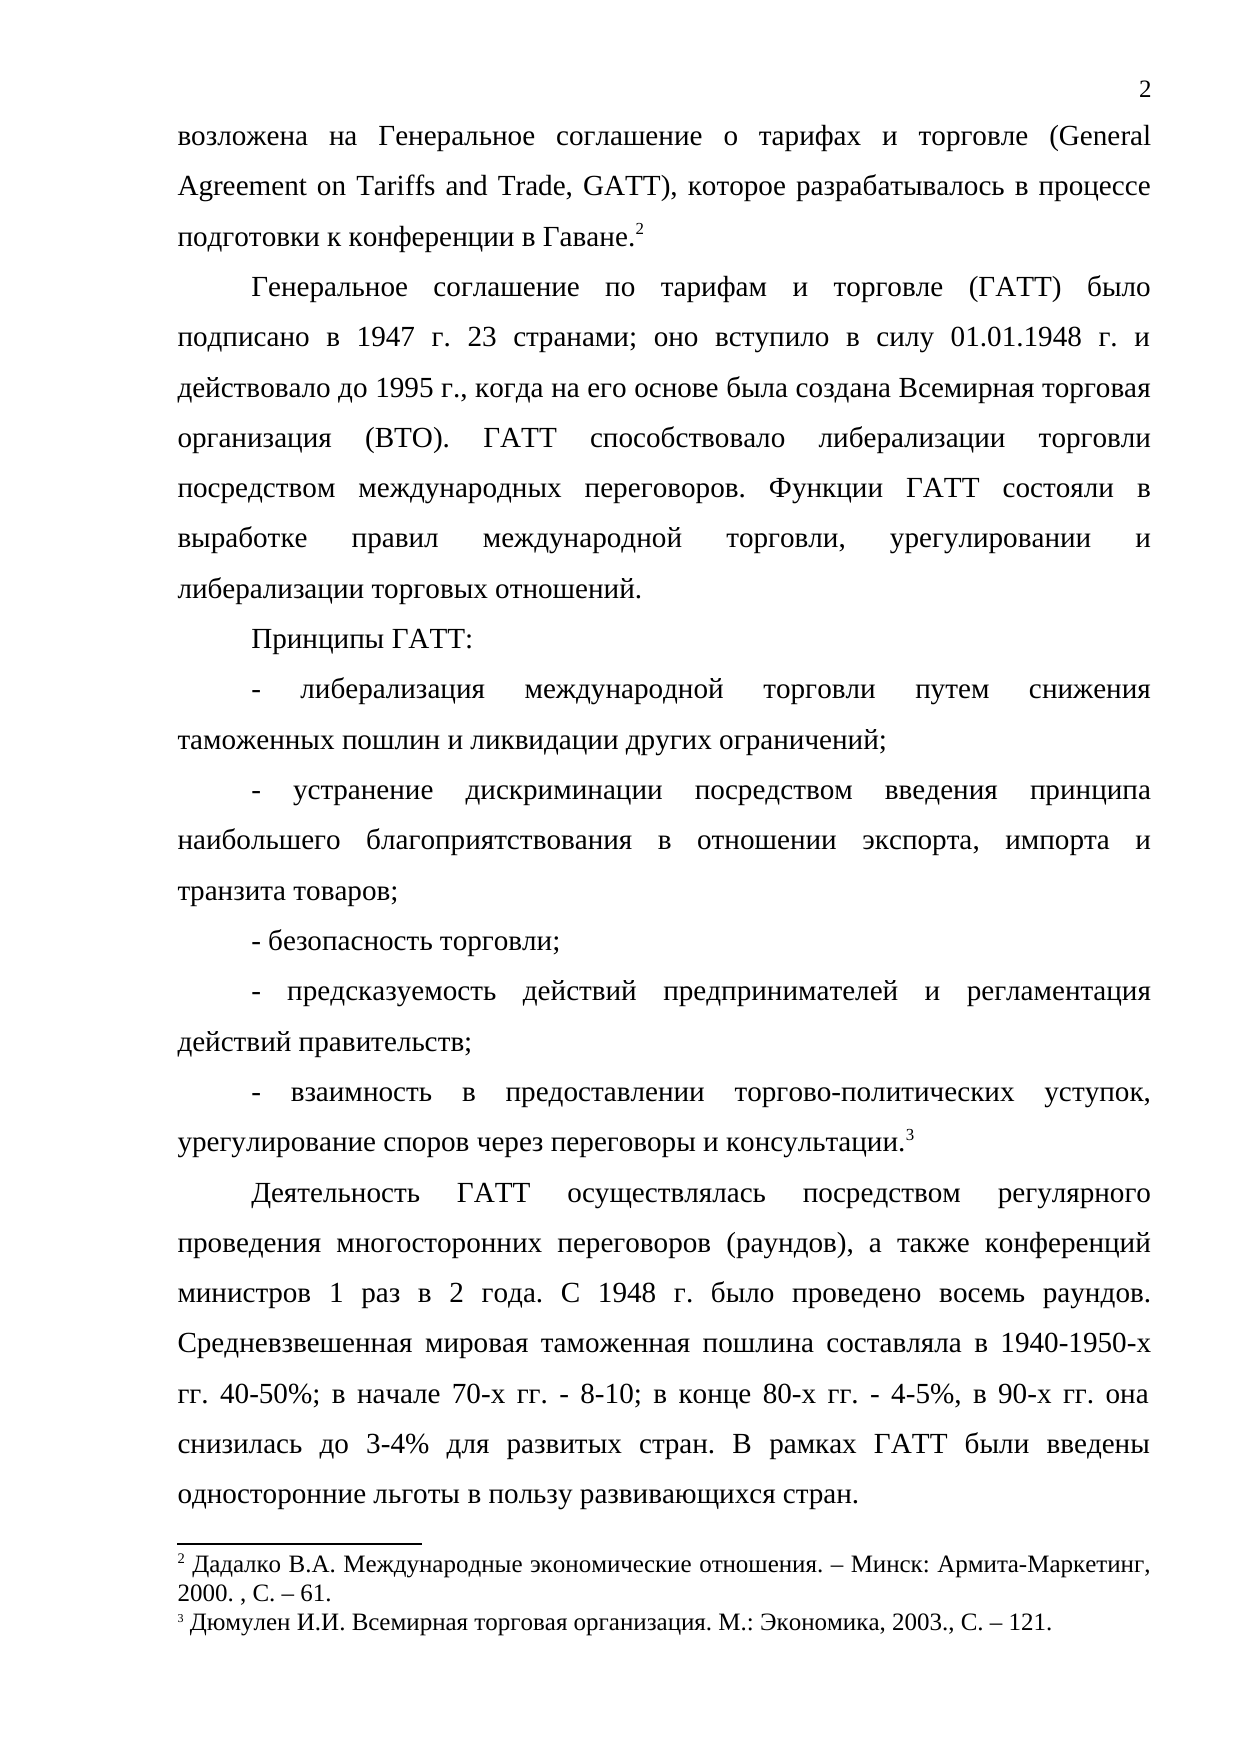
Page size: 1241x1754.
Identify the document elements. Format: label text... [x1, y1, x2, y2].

text - безопасность торговли; [177, 923, 1152, 957]
text Генеральное соглашение по тарифам и торговле (ГАТТ) было подписано в 1947 г. 23 странами; оно вступило в силу 01.01.1948 г. и действовало до 1995 г., когда на его основе была создана Всемирная торговая организация (ВТО). ГАТТ способствовало либерализации торговли посредством международных переговоров. Функции ГАТТ состояли в выработке правил международной торговли, урегулировании и либерализации торговых отношений. [177, 269, 1152, 604]
text Деятельность ГАТТ осуществлялась посредством регулярного проведения многосторонних переговоров (раундов), а также конференций министров 1 раз в 2 года. С 1948 г. было проведено восемь раундов. Средневзвешенная мировая таможенная пошлина составляла в 1940-1950-х гг. 40-50%; в начале 70-х гг. - 8-10; в конце 80-х гг. - 4-5%, в 90-х гг. она снизилась до 3-4% для развитых стран. В рамках ГАТТ были введены односторонние льготы в пользу развивающихся стран. [177, 1175, 1152, 1510]
text - предсказуемость действий предпринимателей и регламентация действий правительств; [177, 973, 1152, 1057]
text Принципы ГАТТ: [177, 621, 1152, 655]
text - взаимность в предоставлении торгово-политических уступок, урегулирование споров через переговоры и консультации. [177, 1074, 1152, 1158]
text - либерализация международной торговли путем снижения таможенных пошлин и ликвидации других ограничений; [177, 672, 1152, 755]
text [177, 118, 1152, 252]
text - устранение дискриминации посредством введения принципа наибольшего благоприятствования в отношении экспорта, импорта и транзита товаров; [177, 772, 1152, 906]
